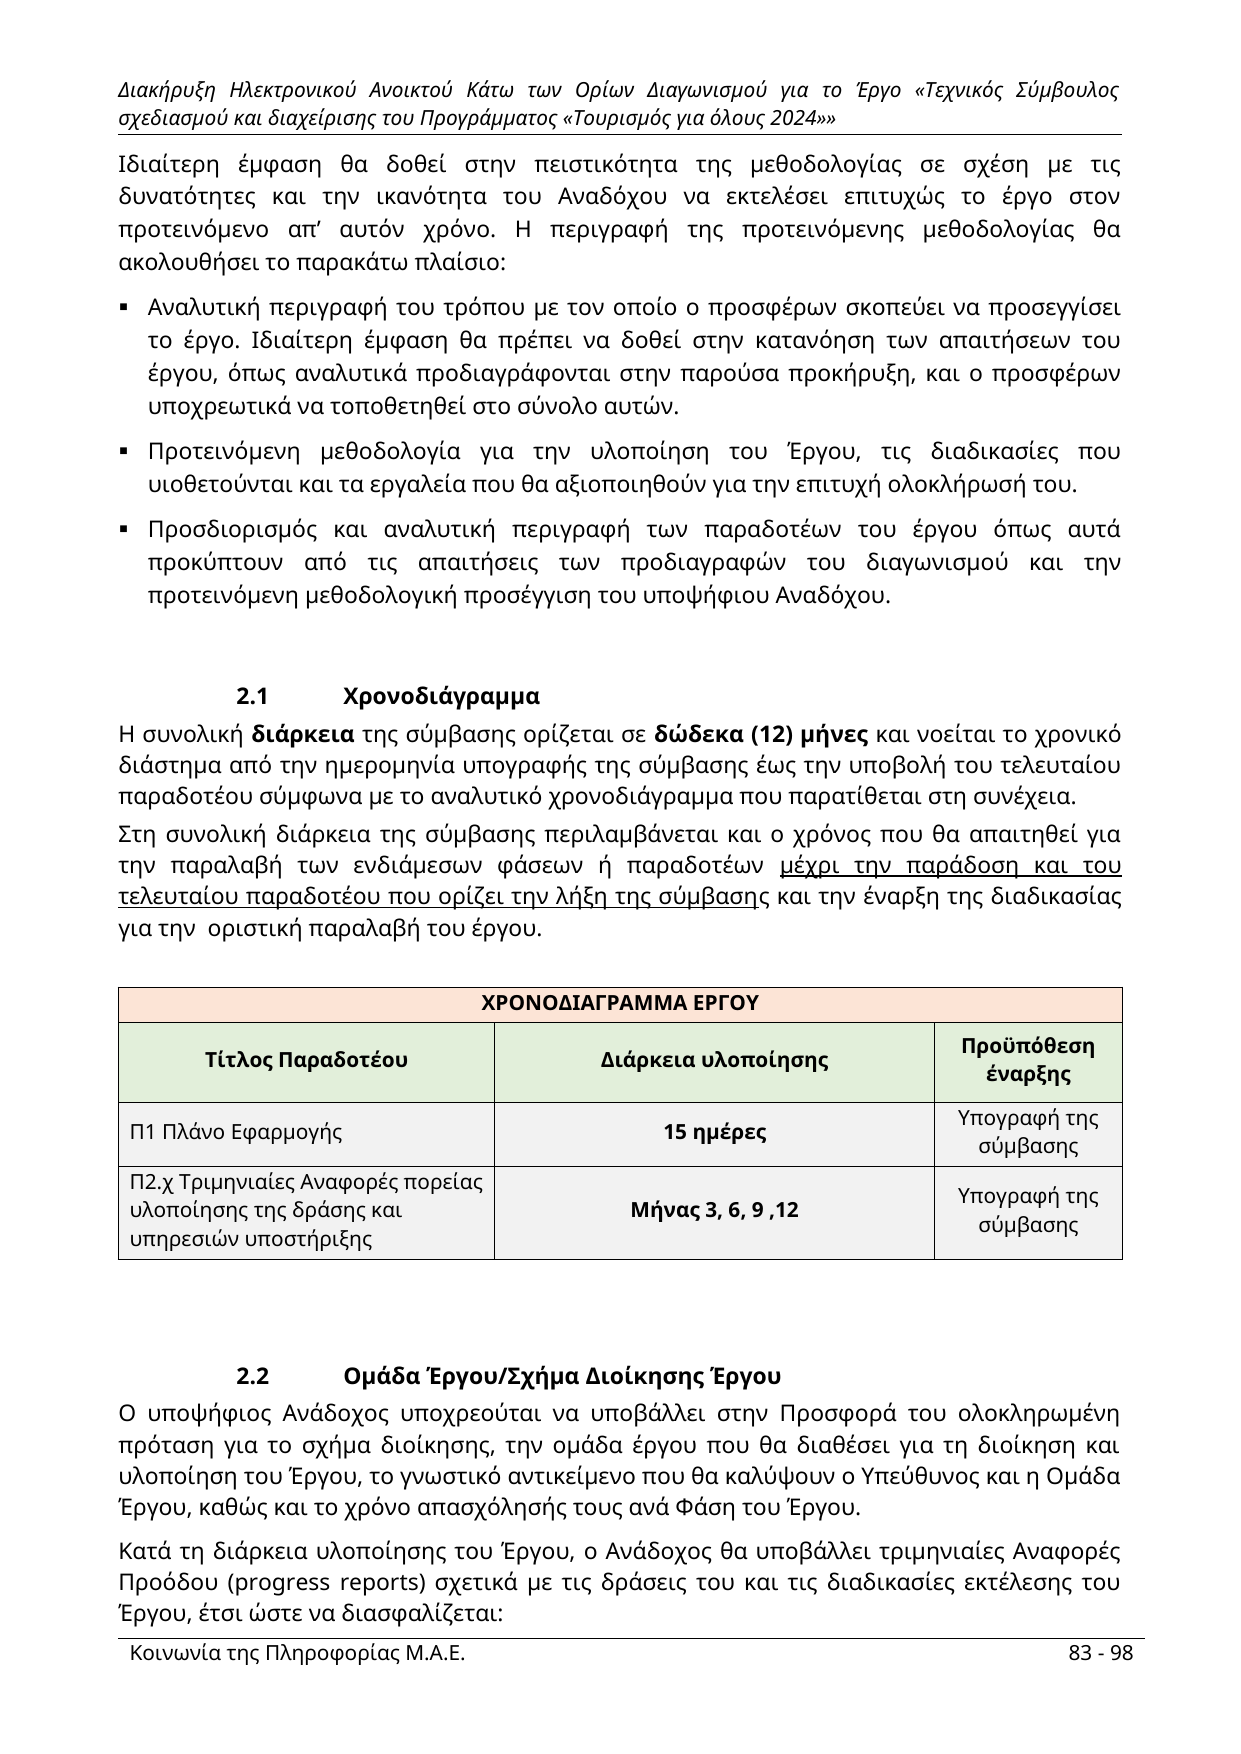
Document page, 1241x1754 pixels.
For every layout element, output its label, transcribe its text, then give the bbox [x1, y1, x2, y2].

list Προτεινόμενη μεθοδολογία για την υλοποίηση του Έργου, τις διαδικασίες που υιοθετούνται και τα εργαλεία που θα αξιοποιηθούν για την επιτυχή ολοκλήρωσή του. [118, 435, 1122, 499]
table_header ΧΡΟΝΟΔΙΑΓΡΑΜΜΑ ΕΡΓΟΥ [119, 988, 1122, 1022]
text Ιδιαίτερη έμφαση θα δοθεί στην πειστικότητα της μεθοδολογίας σε σχέση με τις δυνατότητες και την ικανότητα του Αναδόχου να εκτελέσει επιτυχώς το έργο στον προτεινόμενο απ’ αυτόν χρόνο. Η περιγραφή της προτεινόμενης μεθοδολογίας θα ακολουθήσει το παρακάτω πλαίσιο: [118, 147, 1122, 277]
list Αναλυτική περιγραφή του τρόπου με τον οποίο ο προσφέρων σκοπεύει να προσεγγίσει το έργο. Ιδιαίτερη έμφαση θα πρέπει να δοθεί στην κατανόηση των απαιτήσεων του έργου, όπως αναλυτικά προδιαγράφονται στην παρούσα προκήρυξη, και ο προσφέρων υποχρεωτικά να τοποθετηθεί στο σύνολο αυτών. [118, 291, 1122, 421]
subtitle Χρονοδιάγραμμα [236, 680, 1122, 712]
text Στη συνολική διάρκεια της σύμβασης περιλαμβάνεται και ο χρόνος που θα απαιτηθεί για την παραλαβή των ενδιάμεσων φάσεων ή παραδοτέων μέχρι την παράδοση και του τελευταίου παραδοτέου που ορίζει την λήξη της σύμβασης και την έναρξη της διαδικασίας για την οριστική παραλαβή του έργου. [118, 818, 1122, 943]
table_cell Υπογραφή της σύμβασης [935, 1103, 1122, 1166]
table_cell Προϋπόθεση έναρξης [935, 1023, 1122, 1102]
list Προσδιορισμός και αναλυτική περιγραφή των παραδοτέων του έργου όπως αυτά προκύπτουν από τις απαιτήσεις των προδιαγραφών του διαγωνισμού και την προτεινόμενη μεθοδολογική προσέγγιση του υποψήφιου Αναδόχου. [118, 513, 1122, 610]
text Ο υποψήφιος Ανάδοχος υποχρεούται να υποβάλλει στην Προσφορά του ολοκληρωμένη πρόταση για το σχήμα διοίκησης, την ομάδα έργου που θα διαθέσει για τη διοίκηση και υλοποίηση του Έργου, το γνωστικό αντικείμενο που θα καλύψουν ο Υπεύθυνος και η Ομάδα Έργου, καθώς και το χρόνο απασχόλησής τους ανά Φάση του Έργου. [118, 1397, 1122, 1522]
table_cell Υπογραφή της σύμβασης [935, 1167, 1122, 1259]
table_cell Π1 Πλάνο Εφαρμογής [119, 1103, 494, 1166]
table_cell 15 ημέρες [495, 1103, 934, 1166]
text Η συνολική διάρκεια της σύμβασης ορίζεται σε δώδεκα (12) μήνες και νοείται το χρονικό διάστημα από την ημερομηνία υπογραφής της σύμβασης έως την υποβολή του τελευταίου παραδοτέου σύμφωνα με το αναλυτικό χρονοδιάγραμμα που παρατίθεται στη συνέχεια. [118, 718, 1122, 812]
subtitle Ομάδα Έργου/Σχήμα Διοίκησης Έργου [236, 1360, 1122, 1391]
text Κατά τη διάρκεια υλοποίησης του Έργου, ο Ανάδοχος θα υποβάλλει τριμηνιαίες Αναφορές Προόδου (progress reports) σχετικά με τις δράσεις του και τις διαδικασίες εκτέλεσης του Έργου, έτσι ώστε να διασφαλίζεται: [118, 1535, 1122, 1628]
table_cell Π2.χ Τριμηνιαίες Αναφορές πορείας υλοποίησης της δράσης και υπηρεσιών υποστήριξης [119, 1167, 494, 1259]
table_cell Διάρκεια υλοποίησης [495, 1023, 934, 1102]
table_cell Τίτλος Παραδοτέου [119, 1023, 494, 1102]
table_cell Μήνας 3, 6, 9 ,12 [495, 1167, 934, 1259]
